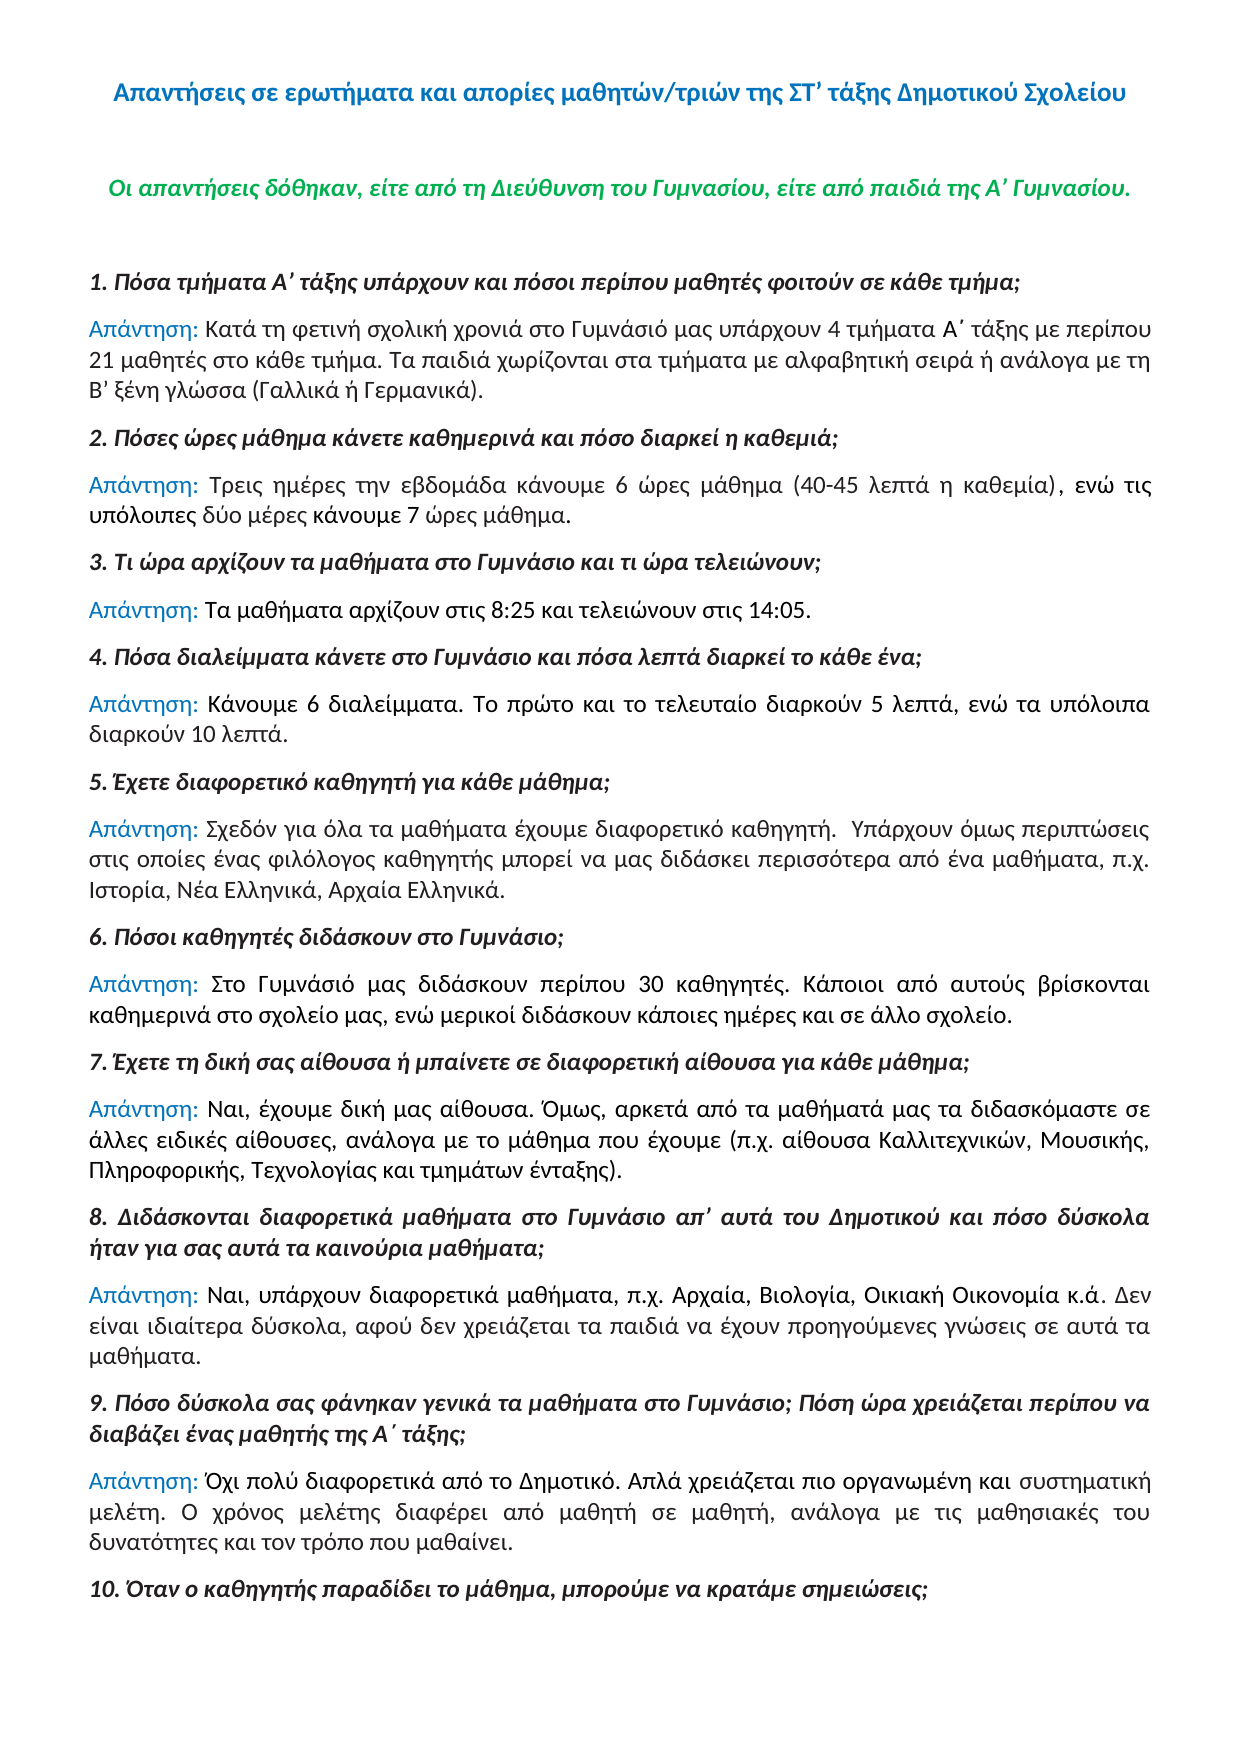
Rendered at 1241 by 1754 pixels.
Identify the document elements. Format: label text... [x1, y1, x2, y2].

text Απάντηση: Σχεδόν για όλα τα μαθήματα έχουμε διαφορετικό καθηγητή. Υπάρχουν όμως περιπτώσεις στις οποίες ένας φιλόλογος καθηγητής μπορεί να μας διδάσκει περισσότερα από ένα μαθήματα, π.χ. Ιστορία, Νέα Ελληνικά, Αρχαία Ελληνικά. [89, 813, 1152, 904]
text 10. Όταν ο καθηγητής παραδίδει το μάθημα, μπορούμε να κρατάμε σημειώσεις; [89, 1573, 1152, 1604]
text 8. Διδάσκονται διαφορετικά μαθήματα στο Γυμνάσιο απ’ αυτά του Δημοτικού και πόσο δύσκολα ήταν για σας αυτά τα καινούρια μαθήματα; [89, 1202, 1152, 1263]
text Απάντηση: Ναι, έχουμε δική μας αίθουσα. Όμως, αρκετά από τα μαθήματά μας τα διδασκόμαστε σε άλλες ειδικές αίθουσες, ανάλογα με το μάθημα που έχουμε (π.χ. αίθουσα Καλλιτεχνικών, Μουσικής, Πληροφορικής, Τεχνολογίας και τμημάτων ένταξης). [89, 1093, 1152, 1185]
text 1. Πόσα τμήματα Α’ τάξης υπάρχουν και πόσοι περίπου μαθητές φοιτούν σε κάθε τμήμα; [89, 266, 1152, 297]
text Απάντηση: Τα μαθήματα αρχίζουν στις 8:25 και τελειώνουν στις 14:05. [89, 594, 1152, 624]
text Οι απαντήσεις δόθηκαν, είτε από τη Διεύθυνση του Γυμνασίου, είτε από παιδιά της Α’ Γυμνασίου. [89, 172, 1152, 202]
text 5. Έχετε διαφορετικό καθηγητή για κάθε μάθημα; [89, 766, 1152, 796]
text 6. Πόσοι καθηγητές διδάσκουν στο Γυμνάσιο; [89, 921, 1152, 952]
text Απάντηση: Όχι πολύ διαφορετικά από το Δημοτικό. Απλά χρειάζεται πιο οργανωμένη και συστηματική μελέτη. Ο χρόνος μελέτης διαφέρει από μαθητή σε μαθητή, ανάλογα με τις μαθησιακές του δυνατότητες και τον τρόπο που μαθαίνει. [89, 1465, 1152, 1557]
text 9. Πόσο δύσκολα σας φάνηκαν γενικά τα μαθήματα στο Γυμνάσιο; Πόση ώρα χρειάζεται περίπου να διαβάζει ένας μαθητής της Α΄ τάξης; [89, 1387, 1152, 1448]
text Απάντηση: Κατά τη φετινή σχολική χρονιά στο Γυμνάσιό μας υπάρχουν 4 τμήματα Α´ τάξης με περίπου 21 μαθητές στο κάθε τμήμα. Τα παιδιά χωρίζονται στα τμήματα με αλφαβητική σειρά ή ανάλογα με τη Β’ ξένη γλώσσα (Γαλλικά ή Γερμανικά). [89, 313, 1152, 405]
text Απάντηση: Τρεις ημέρες την εβδομάδα κάνουμε 6 ώρες μάθημα (40-45 λεπτά η καθεμία), ενώ τις υπόλοιπες δύο μέρες κάνουμε 7 ώρες μάθημα. [89, 469, 1152, 530]
text Απαντήσεις σε ερωτήματα και απορίες μαθητών/τριών της ΣΤ’ τάξης Δημοτικού Σχολείου [89, 75, 1152, 108]
text 3. Τι ώρα αρχίζουν τα μαθήματα στο Γυμνάσιο και τι ώρα τελειώνουν; [89, 547, 1152, 577]
text 4. Πόσα διαλείμματα κάνετε στο Γυμνάσιο και πόσα λεπτά διαρκεί το κάθε ένα; [89, 641, 1152, 671]
text Απάντηση: Κάνουμε 6 διαλείμματα. Το πρώτο και το τελευταίο διαρκούν 5 λεπτά, ενώ τα υπόλοιπα διαρκούν 10 λεπτά. [89, 688, 1152, 749]
text 7. Έχετε τη δική σας αίθουσα ή μπαίνετε σε διαφορετική αίθουσα για κάθε μάθημα; [89, 1046, 1152, 1077]
text Απάντηση: Ναι, υπάρχουν διαφορετικά μαθήματα, π.χ. Αρχαία, Βιολογία, Οικιακή Οικονομία κ.ά. Δεν είναι ιδιαίτερα δύσκολα, αφού δεν χρειάζεται τα παιδιά να έχουν προηγούμενες γνώσεις σε αυτά τα μαθήματα. [89, 1279, 1152, 1371]
text 2. Πόσες ώρες μάθημα κάνετε καθημερινά και πόσο διαρκεί η καθεμιά; [89, 422, 1152, 452]
text Απάντηση: Στο Γυμνάσιό μας διδάσκουν περίπου 30 καθηγητές. Κάποιοι από αυτούς βρίσκονται καθημερινά στο σχολείο μας, ενώ μερικοί διδάσκουν κάποιες ημέρες και σε άλλο σχολείο. [89, 968, 1152, 1029]
